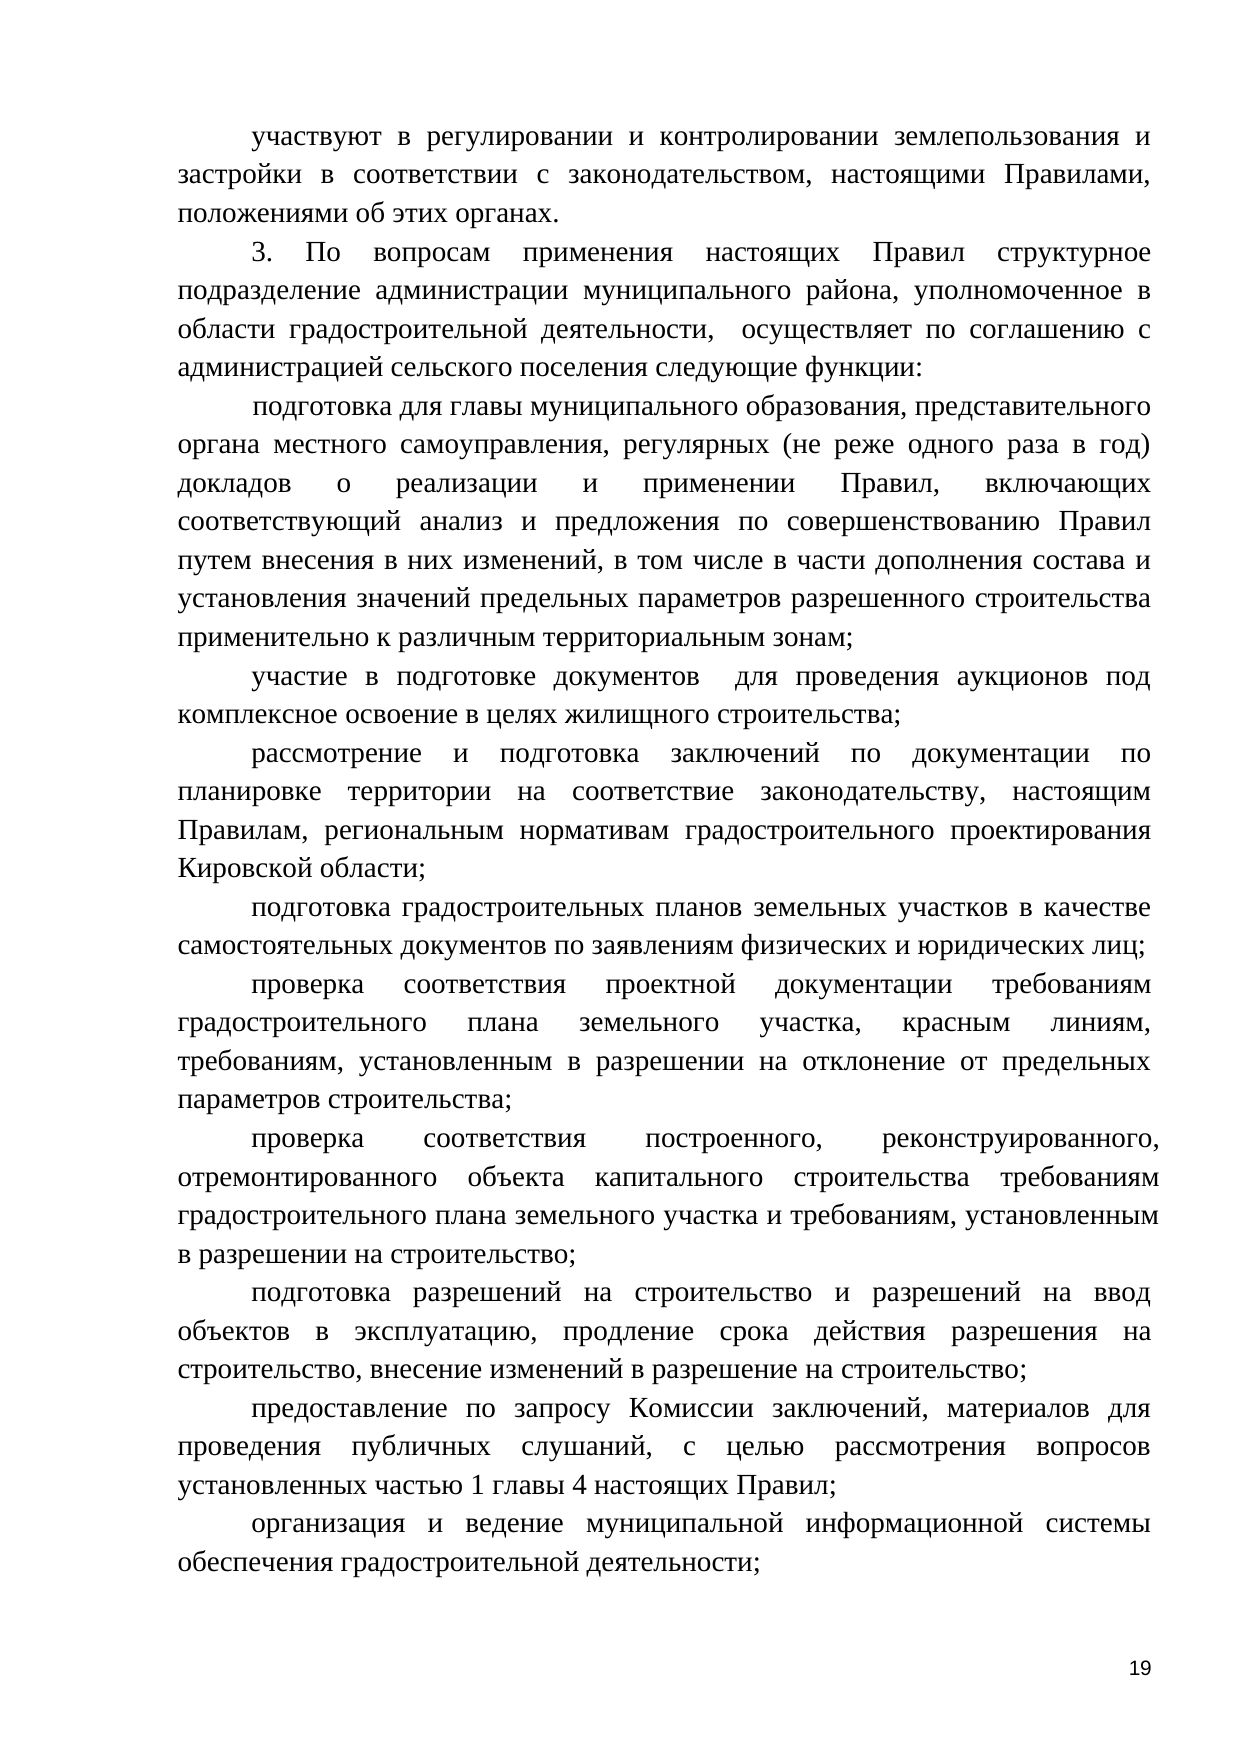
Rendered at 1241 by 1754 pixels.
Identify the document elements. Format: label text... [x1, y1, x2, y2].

text проверка соответствия построенного, реконструированного, отремонтированного объекта капитального строительства требованиям градостроительного плана земельного участка и требованиям, установленным в разрешении на строительство; [177, 1120, 1160, 1269]
text участие в подготовке документов для проведения аукционов под комплексное освоение в целях жилищного строительства; [177, 658, 1152, 730]
text организация и ведение муниципальной информационной системы обеспечения градостроительной деятельности; [177, 1506, 1152, 1578]
text 3. По вопросам применения настоящих Правил структурное подразделение администрации муниципального района, уполномоченное в области градостроительной деятельности, осуществляет по соглашению с администрацией сельского поселения следующие функции: [177, 234, 1152, 383]
text участвуют в регулировании и контролировании землепользования и застройки в соответствии с законодательством, настоящими Правилами, положениями об этих органах. [177, 118, 1152, 229]
text подготовка разрешений на строительство и разрешений на ввод объектов в эксплуатацию, продление срока действия разрешения на строительство, внесение изменений в разрешение на строительство; [177, 1274, 1152, 1385]
text рассмотрение и подготовка заключений по документации по планировке территории на соответствие законодательству, настоящим Правилам, региональным нормативам градостроительного проектирования Кировской области; [177, 735, 1152, 884]
text проверка соответствия проектной документации требованиям градостроительного плана земельного участка, красным линиям, требованиям, установленным в разрешении на отклонение от предельных параметров строительства; [177, 966, 1152, 1115]
text подготовка для главы муниципального образования, представительного органа местного самоуправления, регулярных (не реже одного раза в год) докладов о реализации и применении Правил, включающих соответствующий анализ и предложения по совершенствованию Правил путем внесения в них изменений, в том числе в части дополнения состава и установления значений предельных параметров разрешенного строительства применительно к различным территориальным зонам; [177, 388, 1152, 653]
text подготовка градостроительных планов земельных участков в качестве самостоятельных документов по заявлениям физических и юридических лиц; [177, 889, 1152, 961]
text предоставление по запросу Комиссии заключений, материалов для проведения публичных слушаний, с целью рассмотрения вопросов установленных частью 1 главы 4 настоящих Правил; [177, 1390, 1152, 1501]
